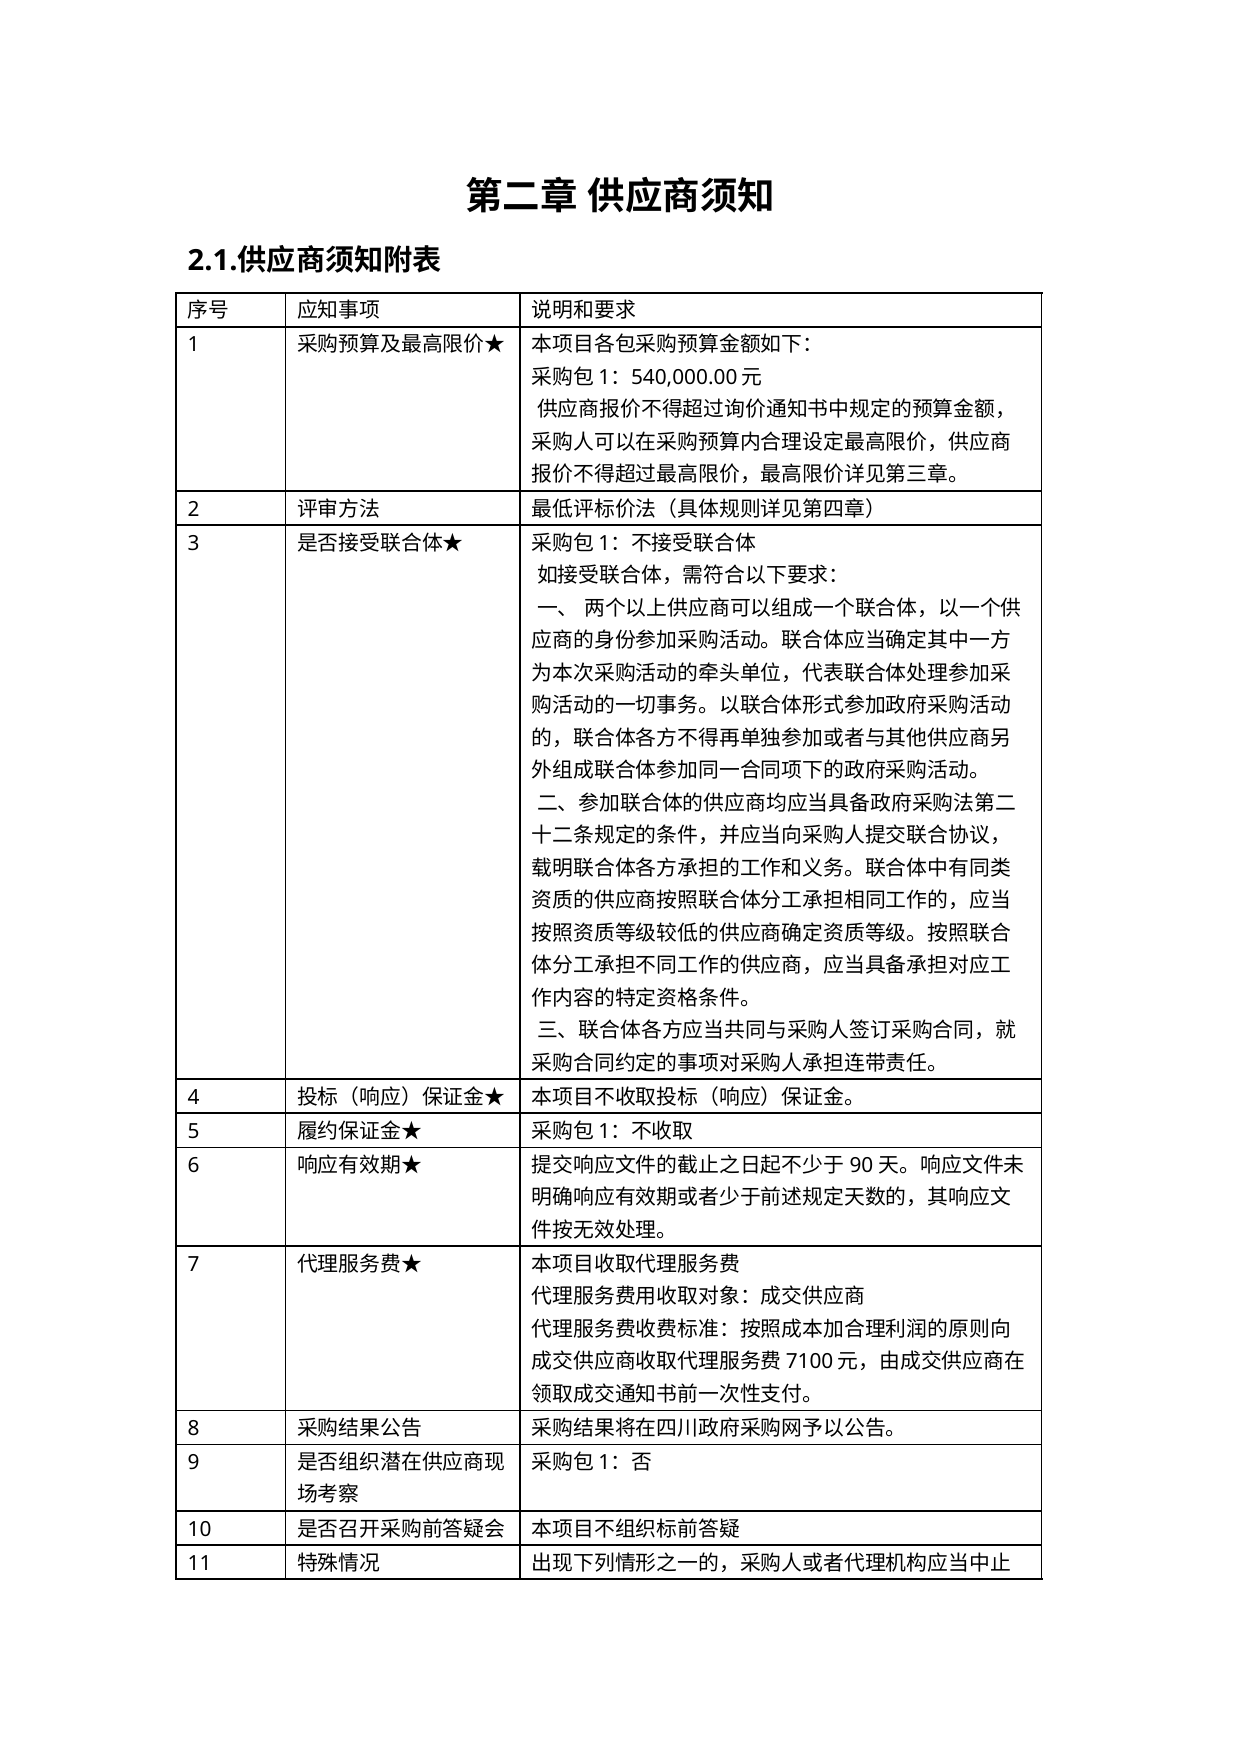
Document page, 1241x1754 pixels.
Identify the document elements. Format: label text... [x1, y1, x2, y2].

table_cell 本项目不组织标前答疑 [521, 1512, 1041, 1544]
text 第二章 供应商须知 [187, 162, 1053, 227]
table_cell 采购结果公告 [286, 1411, 519, 1443]
table_cell 采购结果将在四川政府采购网予以公告。 [521, 1411, 1041, 1443]
table_header 说明和要求 [521, 294, 1041, 326]
table_cell 9 [177, 1445, 285, 1510]
table_cell 6 [177, 1148, 285, 1245]
table_cell 投标（响应）保证金★ [286, 1080, 519, 1112]
table_cell 采购包1：否 [521, 1445, 1041, 1510]
text 2.1.供应商须知附表 [187, 227, 1053, 292]
table_cell 4 [177, 1080, 285, 1112]
table_cell 评审方法 [286, 492, 519, 524]
table_cell 1 [177, 328, 285, 490]
table_cell 采购预算及最高限价★ [286, 328, 519, 490]
table_cell 8 [177, 1411, 285, 1443]
table_cell 5 [177, 1114, 285, 1146]
table_cell 采购包1：不接受联合体 如接受联合体，需符合以下要求： 一、 两个以上供应商可以组成一个联合体，以一个供应商的身份参加采购活动。联合体应当确定其中一方为本次采购活动的牵头单位，代表联合体处理参加采购活动的一切事务。以联合体形式参加政府采购活动的，联合体各方不得再单独参加或者与其他供应商另外组成联合体参加同一合同项下的政府采购活动。 二、参加联合体的供应商均应当具备政府采购法第二十二条规定的条件，并应当向采购人提交联合协议，载明联合体各方承担的工作和义务。联合体中有同类资质的供应商按照联合体分工承担相同工作的，应当按照资质等级较低的供应商确定资质等级。按照联合体分工承担不同工作的供应商，应当具备承担对应工作内容的特定资格条件。 三、联合体各方应当共同与采购人签订采购合同，就采购合同约定的事项对采购人承担连带责任。 [521, 526, 1041, 1078]
table_cell 7 [177, 1247, 285, 1409]
table_cell 是否接受联合体★ [286, 526, 519, 1078]
table_header 应知事项 [286, 294, 519, 326]
table_cell 特殊情况 [286, 1546, 519, 1578]
table_cell 履约保证金★ [286, 1114, 519, 1146]
table_cell 响应有效期★ [286, 1148, 519, 1245]
table_cell 是否组织潜在供应商现场考察 [286, 1445, 519, 1510]
table_cell 10 [177, 1512, 285, 1544]
table_cell 3 [177, 526, 285, 1078]
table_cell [521, 1546, 1041, 1578]
table_cell 是否召开采购前答疑会 [286, 1512, 519, 1544]
table_header 序号 [177, 294, 285, 326]
table_cell 采购包1：不收取 [521, 1114, 1041, 1146]
table_cell 本项目不收取投标（响应）保证金。 [521, 1080, 1041, 1112]
table_cell 2 [177, 492, 285, 524]
table_cell 最低评标价法（具体规则详见第四章） [521, 492, 1041, 524]
table_cell 本项目收取代理服务费 代理服务费用收取对象：成交供应商 代理服务费收费标准：按照成本加合理利润的原则向成交供应商收取代理服务费7100元，由成交供应商在领取成交通知书前一次性支付。 [521, 1247, 1041, 1409]
table_cell 代理服务费★ [286, 1247, 519, 1409]
table_cell 本项目各包采购预算金额如下： 采购包1：540,000.00元 供应商报价不得超过询价通知书中规定的预算金额，采购人可以在采购预算内合理设定最高限价，供应商报价不得超过最高限价，最高限价详见第三章。 [521, 328, 1041, 490]
table_cell 提交响应文件的截止之日起不少于 90 天。响应文件未明确响应有效期或者少于前述规定天数的，其响应文件按无效处理。 [521, 1148, 1041, 1245]
table_cell 11 [177, 1546, 285, 1578]
